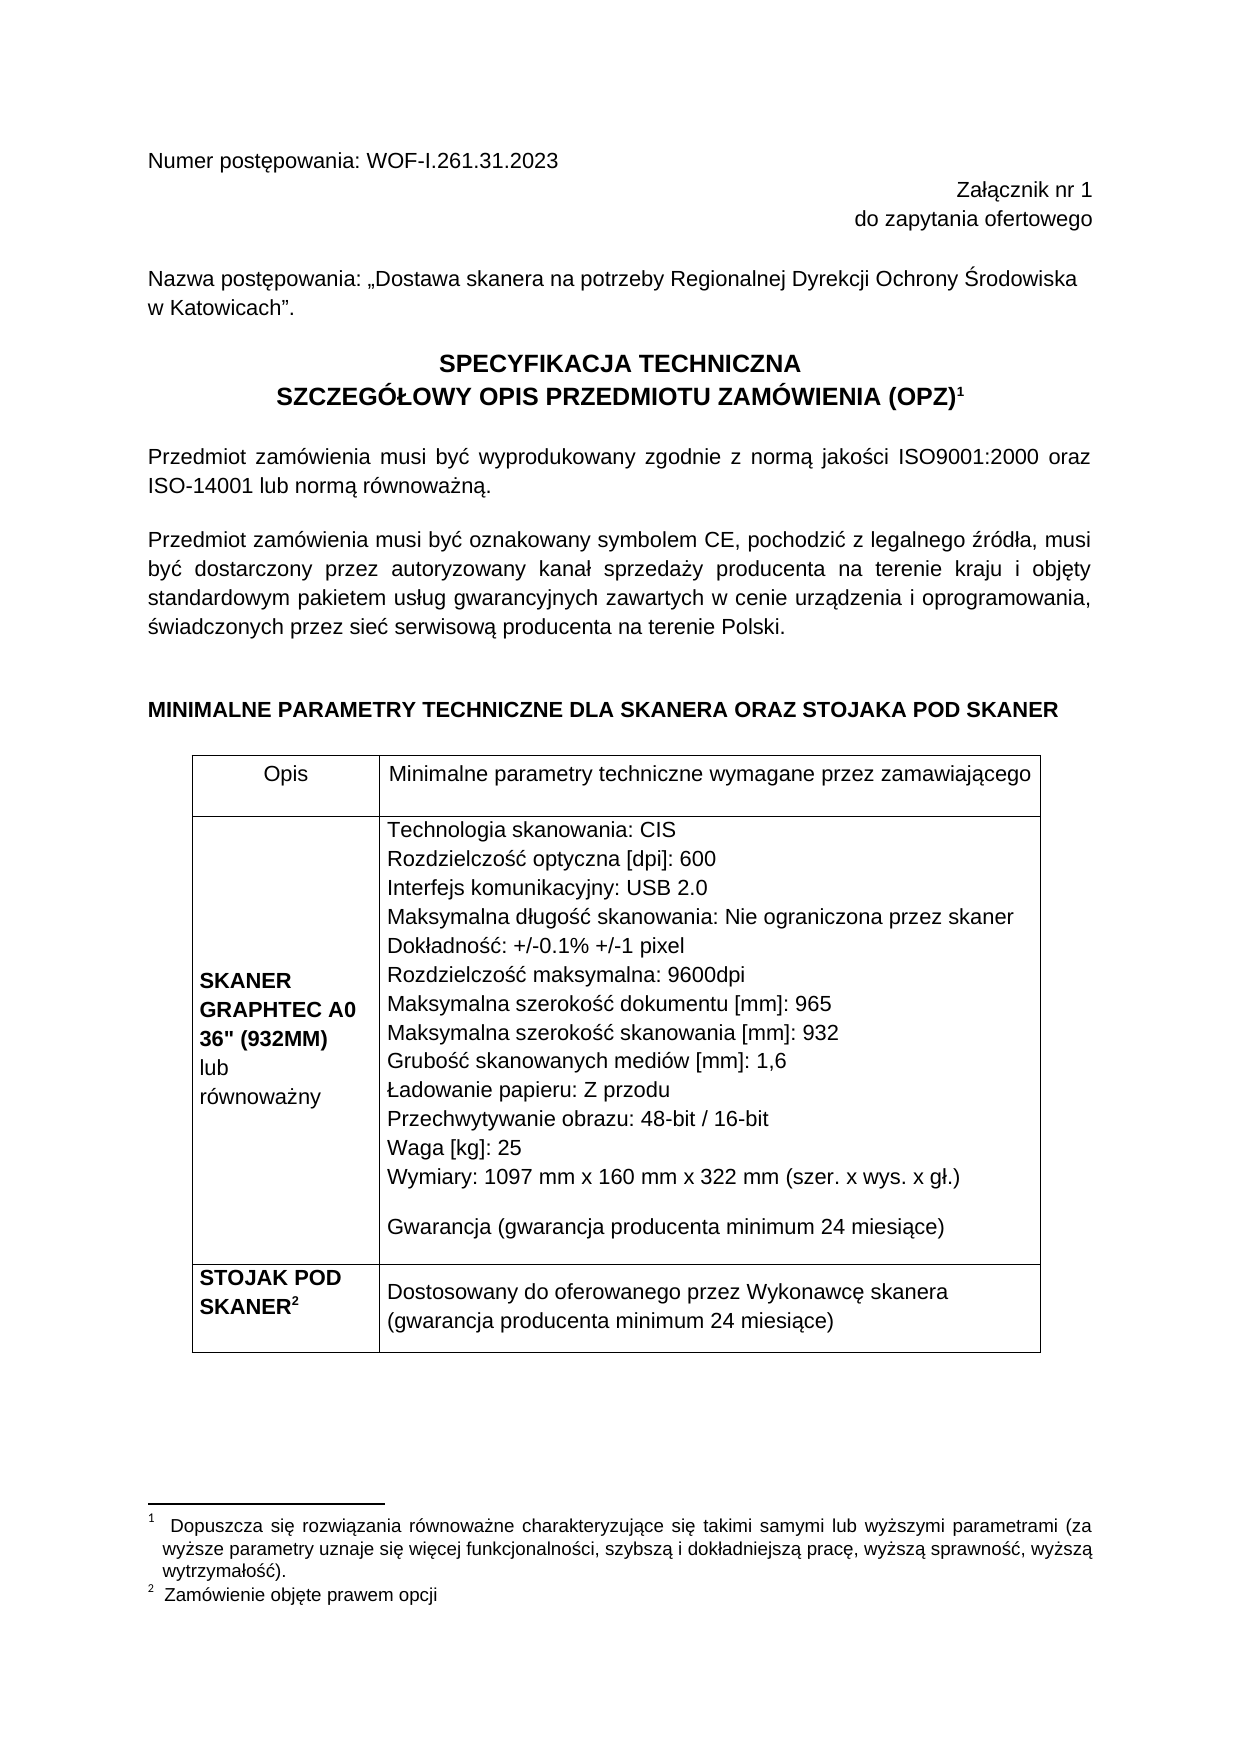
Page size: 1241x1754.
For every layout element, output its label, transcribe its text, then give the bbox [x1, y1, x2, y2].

table_header Minimalne parametry techniczne wymagane przez zamawiającego [380, 756, 1040, 816]
table_cell SKANER GRAPHTEC A0 36" (932MM) lub równoważny [193, 817, 379, 1264]
text SPECYFIKACJA TECHNICZNA [148, 349, 1093, 378]
table_cell Dostosowany do oferowanego przez Wykonawcę skanera (gwarancja producenta minimum 24 miesiące) [380, 1265, 1040, 1352]
text Nazwa postępowania: „Dostawa skanera na potrzeby Regionalnej Dyrekcji Ochrony Środowiska w Katowicach”. [148, 266, 1093, 320]
text SZCZEGÓŁOWY OPIS PRZEDMIOTU ZAMÓWIENIA (OPZ) [148, 382, 1093, 411]
text Przedmiot zamówienia musi być wyprodukowany zgodnie z normą jakości ISO9001:2000 oraz ISO-14001 lub normą równoważną. [148, 444, 1093, 498]
table_header Opis [193, 756, 379, 816]
text Przedmiot zamówienia musi być oznakowany symbolem CE, pochodzić z legalnego źródła, musi być dostarczony przez autoryzowany kanał sprzedaży producenta na terenie kraju i objęty standardowym pakietem usług gwarancyjnych zawartych w cenie urządzenia i oprogramowania, świadczonych przez sieć serwisową producenta na terenie Polski. [148, 527, 1093, 639]
text Numer postępowania: WOF-I.261.31.2023 [148, 148, 1093, 173]
table_cell STOJAK POD SKANER [193, 1265, 379, 1352]
table_cell Technologia skanowania: CIS Rozdzielczość optyczna [dpi]: 600 Interfejs komunikacyjny: USB 2.0 Maksymalna długość skanowania: Nie ograniczona przez skaner Dokładność: +/-0.1% +/-1 pixel Rozdzielczość maksymalna: 9600dpi Maksymalna szerokość dokumentu [mm]: 965 Maksymalna szerokość skanowania [mm]: 932 Grubość skanowanych mediów [mm]: 1,6 Ładowanie papieru: Z przodu Przechwytywanie obrazu: 48-bit / 16-bit Waga [kg]: 25 Wymiary: 1097 mm x 160 mm x 322 mm (szer. x wys. x gł.) Gwarancja (gwarancja producenta minimum 24 miesiące) [380, 817, 1040, 1264]
text Załącznik nr 1 do zapytania ofertowego [148, 177, 1093, 231]
list MINIMALNE PARAMETRY TECHNICZNE DLA SKANERA ORAZ STOJAKA POD SKANER [148, 697, 1093, 722]
